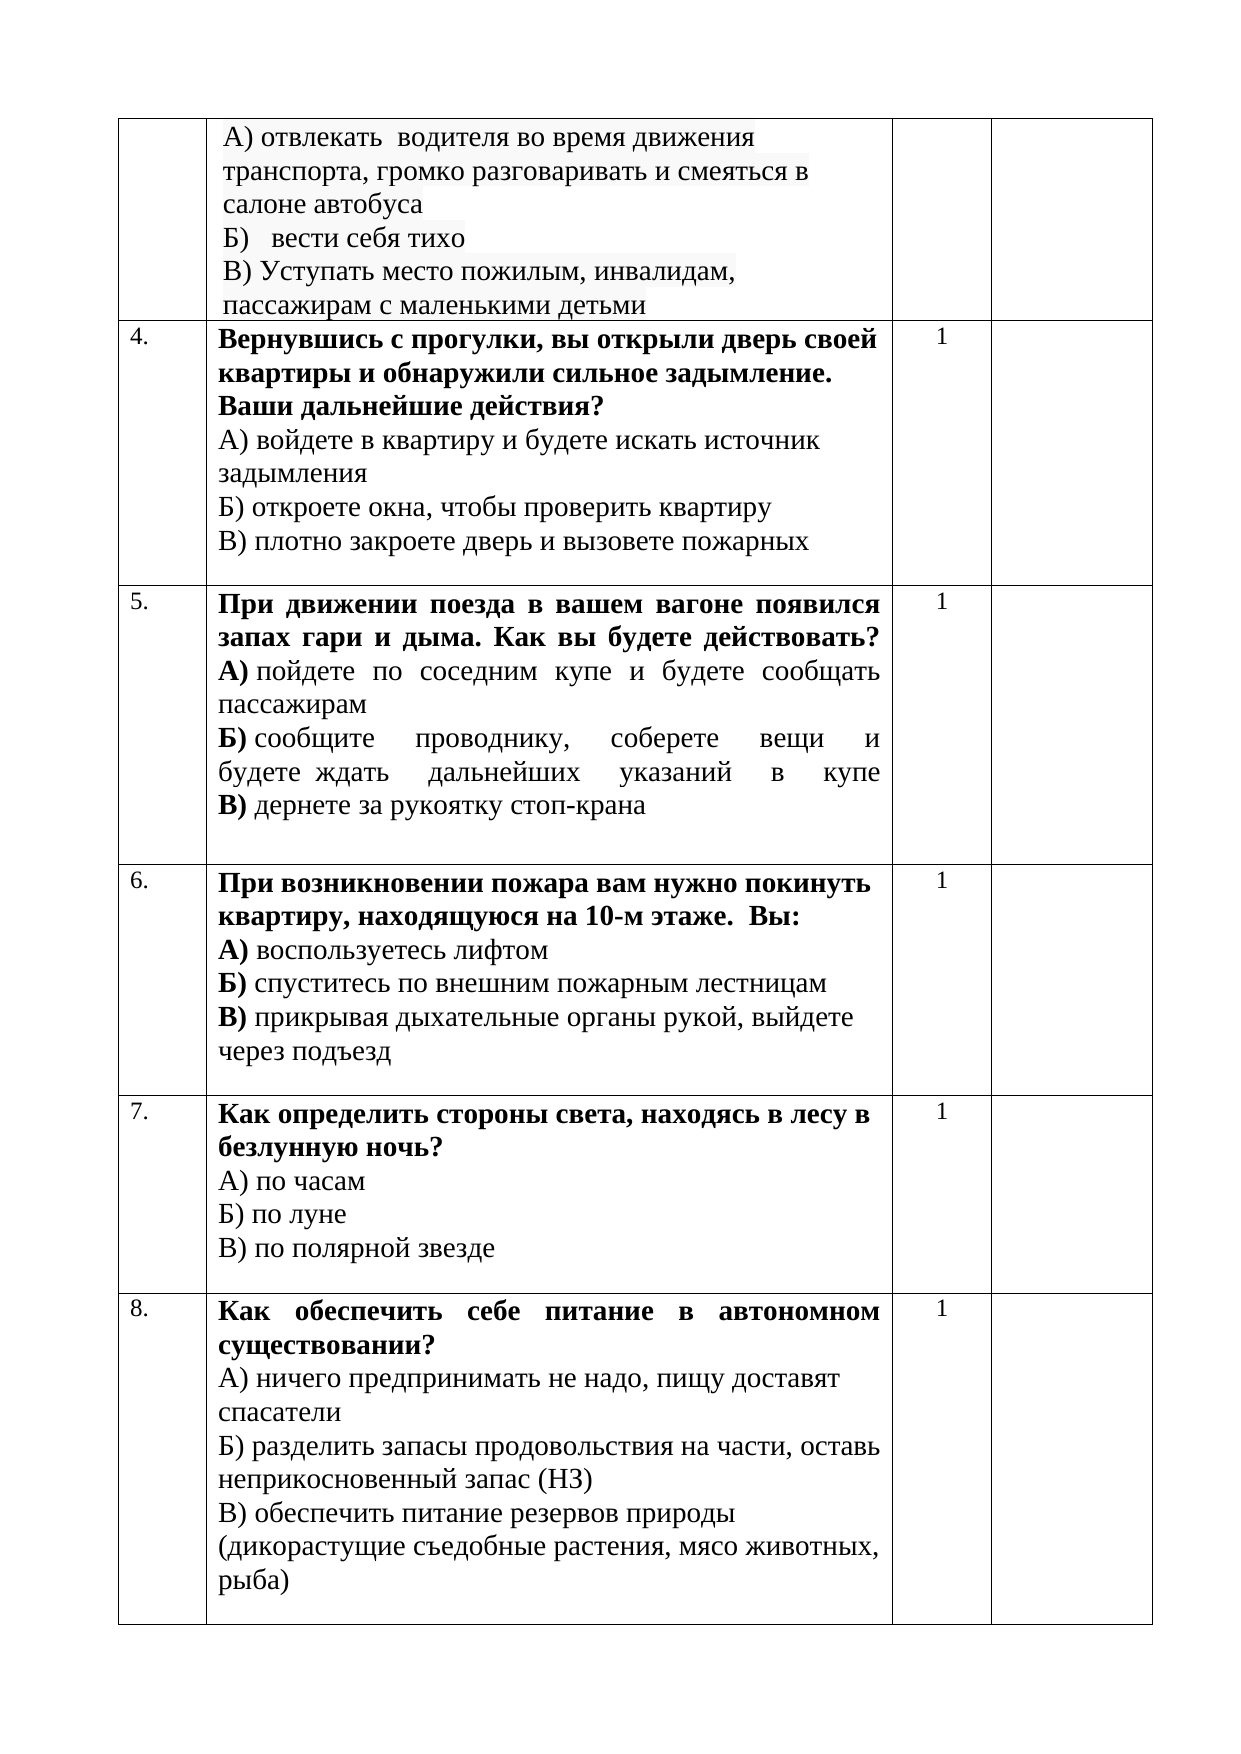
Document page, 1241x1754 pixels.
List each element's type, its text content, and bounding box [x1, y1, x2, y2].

table_cell [992, 1096, 1152, 1292]
table_cell 1 [893, 321, 991, 585]
table_cell 1 [893, 586, 991, 864]
table_cell 1 [893, 1096, 991, 1292]
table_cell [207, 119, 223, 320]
table_cell [992, 1294, 1152, 1624]
table_cell При возникновении пожара вам нужно покинуть квартиру, находящуюся на 10-м этаже. Вы: А) воспользуетесь лифтом Б) спуститесь по внешним пожарным лестницам В) прикрывая дыхательные органы рукой, выйдете через подъезд [207, 865, 892, 1095]
table_cell 1 [893, 1294, 991, 1624]
table_cell [119, 119, 206, 320]
table_cell [992, 321, 1152, 585]
table_cell [119, 586, 206, 864]
table_cell Как обеспечить себе питание в автономном существовании? А) ничего предпринимать не надо, пищу доставят спасатели Б) разделить запасы продовольствия на части, оставь неприкосновенный запас (НЗ) В) обеспечить питание резервов природы (дикорастущие съедобные растения, мясо животных, рыба) [207, 1294, 892, 1624]
table_cell [992, 586, 1152, 864]
table_cell [119, 1096, 206, 1292]
table_cell 1 [893, 865, 991, 1095]
table_cell 1 [893, 119, 991, 320]
table_cell [119, 321, 206, 585]
table_cell Вернувшись с прогулки, вы открыли дверь своей квартиры и обнаружили сильное задымление. Ваши дальнейшие действия? А) войдете в квартиру и будете искать источник задымления Б) откроете окна, чтобы проверить квартиру В) плотно закроете дверь и вызовете пожарных [207, 321, 892, 585]
table_cell При движении поезда в вашем вагоне появился запах гари и дыма. Как вы будете действовать? А) пойдете по соседним купе и будете сообщать пассажирам Б) сообщите проводнику, соберете вещи и будете ждать дальнейших указаний в купе В) дернете за рукоятку стоп-крана [207, 586, 892, 864]
table_cell [992, 119, 1152, 320]
table_cell [119, 865, 206, 1095]
table_cell Как определить стороны света, находясь в лесу в безлунную ночь? А) по часам Б) по луне В) по полярной звезде [207, 1096, 892, 1292]
table_cell [119, 1294, 206, 1624]
table_cell [992, 865, 1152, 1095]
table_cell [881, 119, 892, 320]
